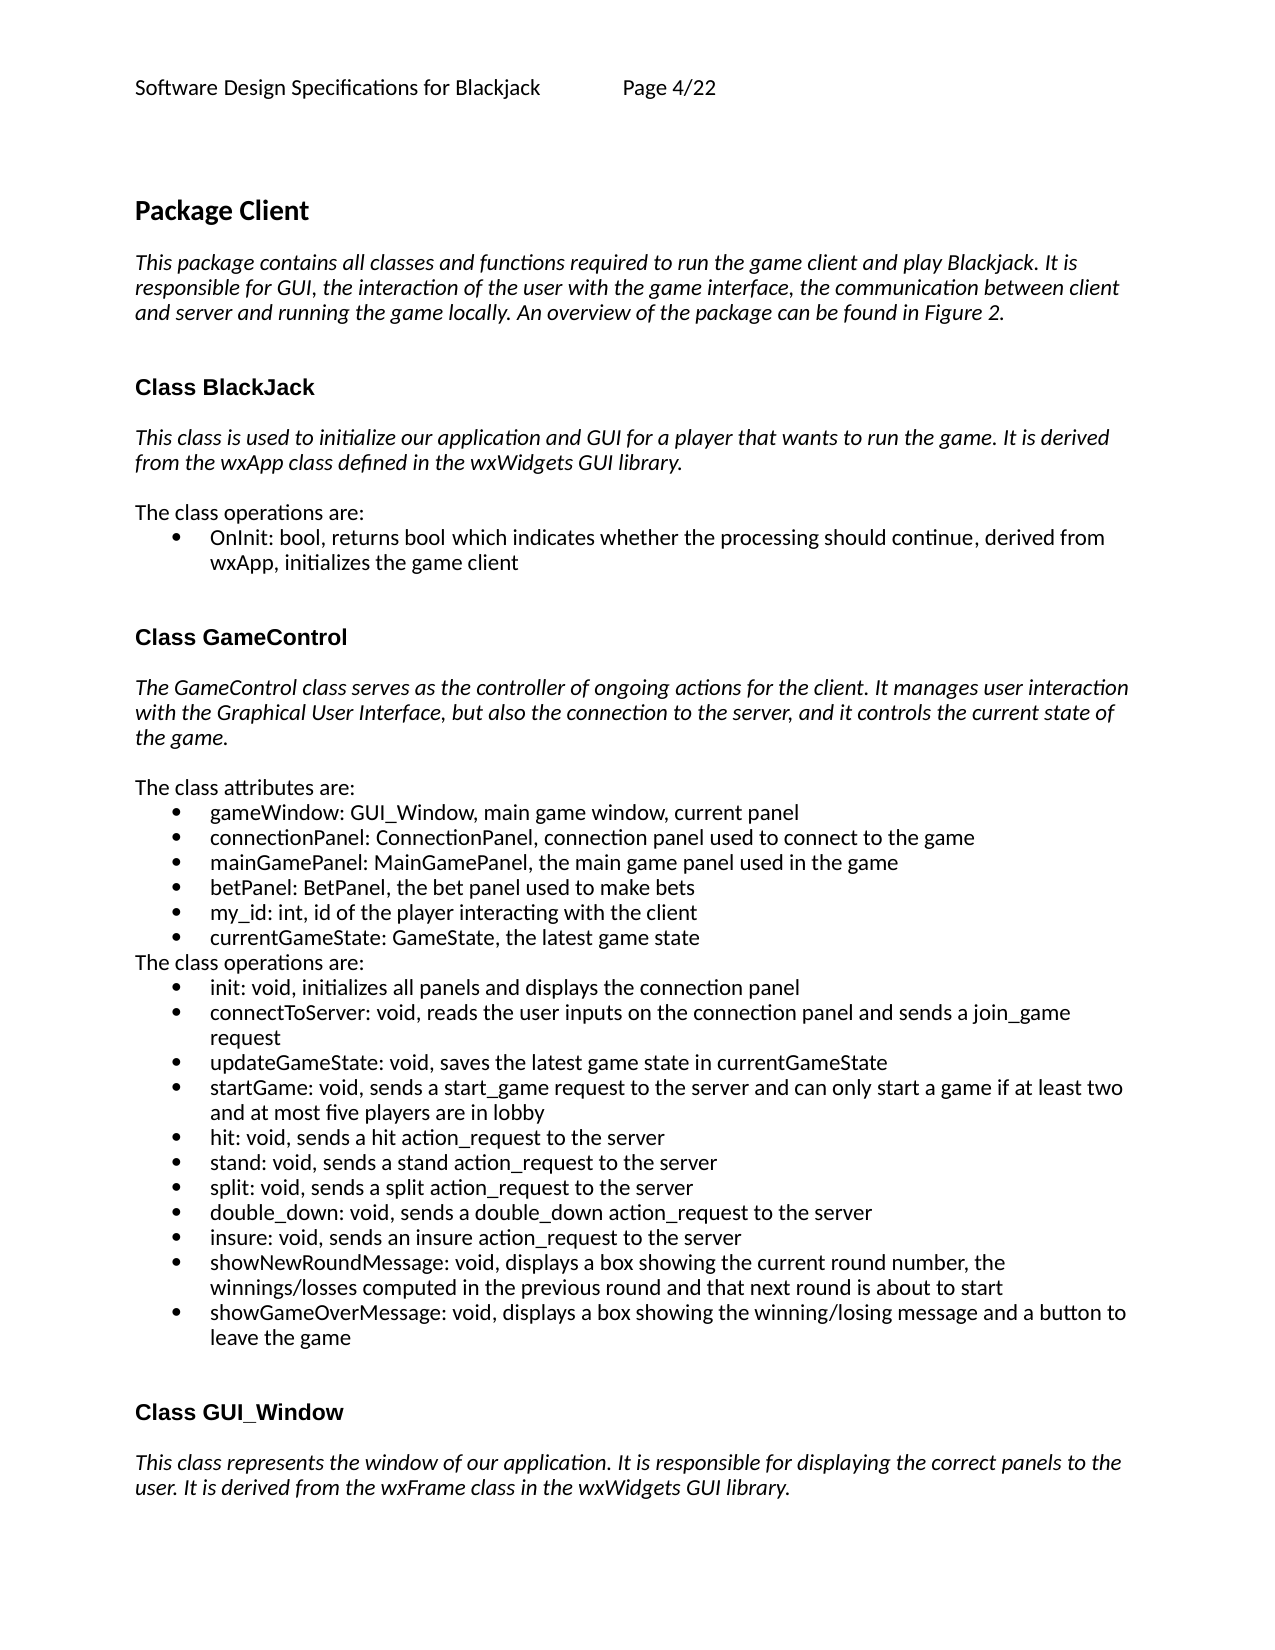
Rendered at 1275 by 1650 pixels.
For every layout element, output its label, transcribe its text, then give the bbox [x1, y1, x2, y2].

text Package Client [135, 200, 1140, 225]
list OnInit: bool, returns bool which indicates whether the processing should continue, derived from wxApp, initializes the game client [172, 525, 1140, 575]
list connectToServer: void, reads the user inputs on the connection panel and sends a join_game request [172, 1000, 1140, 1050]
text This class is used to initialize our application and GUI for a player that wants to run the game. It is derived from the wxApp class defined in the wxWidgets GUI library. [135, 425, 1140, 475]
list showGameOverMessage: void, displays a box showing the winning/losing message and a button to leave the game [172, 1300, 1140, 1350]
list my_id: int, id of the player interacting with the client [172, 900, 1140, 925]
text This package contains all classes and functions required to run the game client and play Blackjack. It is responsible for GUI, the interaction of the user with the game interface, the communication between client and server and running the game locally. An overview of the package can be found in Figure 2. [135, 250, 1140, 325]
list mainGamePanel: MainGamePanel, the main game panel used in the game [172, 850, 1140, 875]
text Class GUI_Window [135, 1400, 1140, 1425]
list connectionPanel: ConnectionPanel, connection panel used to connect to the game [172, 825, 1140, 850]
text The GameControl class serves as the controller of ongoing actions for the client. It manages user interaction with the Graphical User Interface, but also the connection to the server, and it controls the current state of the game. [135, 675, 1140, 750]
text The class operations are: [135, 950, 1140, 975]
list currentGameState: GameState, the latest game state [172, 925, 1140, 950]
list hit: void, sends a hit action_request to the server [172, 1125, 1140, 1150]
list stand: void, sends a stand action_request to the server [172, 1150, 1140, 1175]
list gameWindow: GUI_Window, main game window, current panel [172, 800, 1140, 825]
text This class represents the window of our application. It is responsible for displaying the correct panels to the user. It is derived from the wxFrame class in the wxWidgets GUI library. [135, 1450, 1140, 1500]
text The class attributes are: [135, 775, 1140, 800]
text Class GameControl [135, 625, 1140, 650]
list betPanel: BetPanel, the bet panel used to make bets [172, 875, 1140, 900]
list split: void, sends a split action_request to the server [172, 1175, 1140, 1200]
text The class operations are: [135, 500, 1140, 525]
list startGame: void, sends a start_game request to the server and can only start a game if at least two and at most five players are in lobby [172, 1075, 1140, 1125]
list insure: void, sends an insure action_request to the server [172, 1225, 1140, 1250]
list updateGameState: void, saves the latest game state in currentGameState [172, 1050, 1140, 1075]
text Class BlackJack [135, 375, 1140, 400]
list init: void, initializes all panels and displays the connection panel [172, 975, 1140, 1000]
list double_down: void, sends a double_down action_request to the server [172, 1200, 1140, 1225]
list showNewRoundMessage: void, displays a box showing the current round number, the winnings/losses computed in the previous round and that next round is about to start [172, 1250, 1140, 1300]
